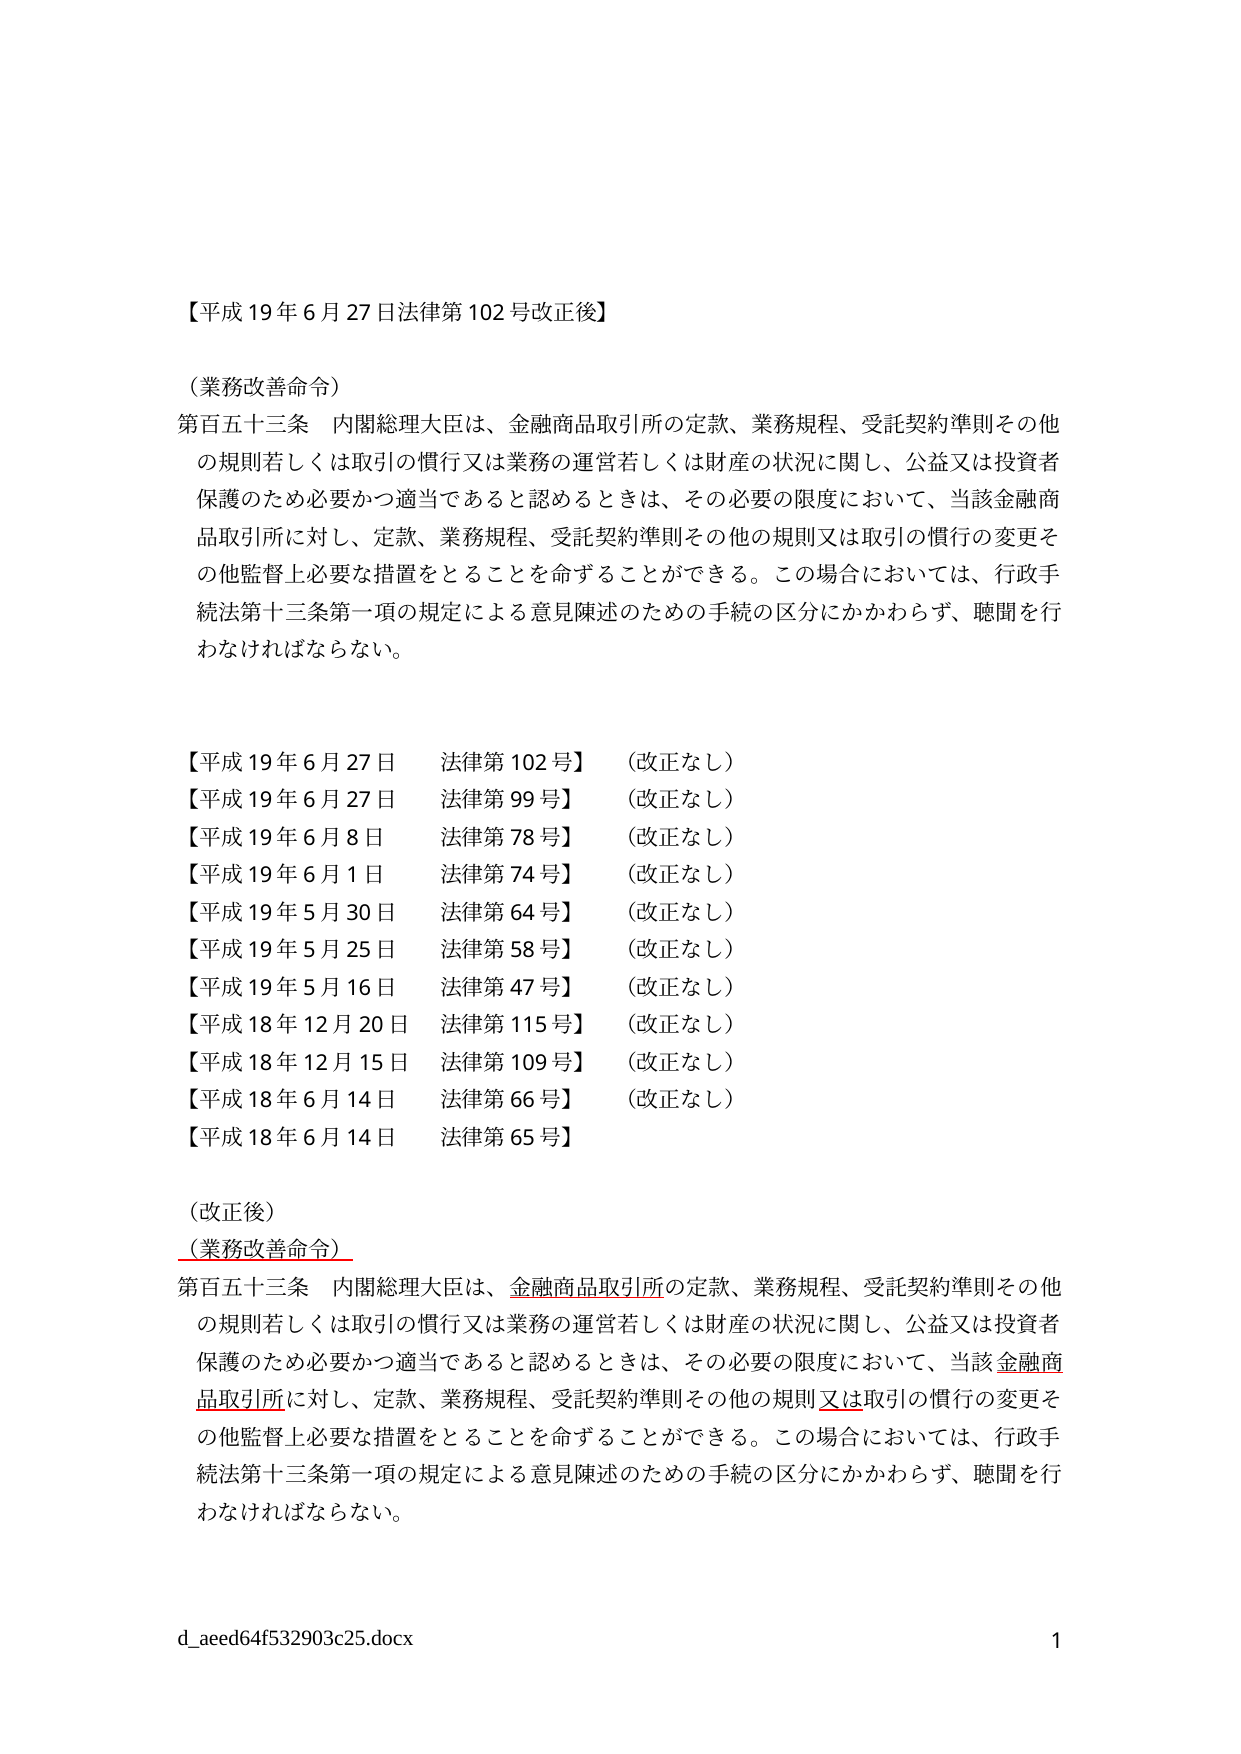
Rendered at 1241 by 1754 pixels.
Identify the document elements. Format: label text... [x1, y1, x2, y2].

text 【平成19年6月27日法律第102号改正後】 [177, 292, 1063, 329]
text 【平成19年5月25日 法律第58号】 （改正なし） [177, 929, 1063, 967]
text 【平成19年6月8日 法律第78号】 （改正なし） [177, 817, 1063, 854]
text 【平成19年6月27日 法律第99号】 （改正なし） [177, 779, 1063, 817]
text 【平成19年5月30日 法律第64号】 （改正なし） [177, 892, 1063, 929]
text 【平成19年6月1日 法律第74号】 （改正なし） [177, 854, 1063, 892]
text （業務改善命令） [177, 367, 1063, 404]
text 第百五十三条 内閣総理大臣は、金融商品取引所の定款、業務規程、受託契約準則その他の規則若しくは取引の慣行又は業務の運営若しくは財産の状況に関し、公益又は投資者保護のため必要かつ適当であると認めるときは、その必要の限度において、当該金融商品取引所に対し、定款、業務規程、受託契約準則その他の規則又は取引の慣行の変更その他監督上必要な措置をとることを命ずることができる。この場合においては、行政手続法第十三条第一項の規定による意見陳述のための手続の区分にかかわらず、聴聞を行わなければならない。 [177, 1267, 1063, 1529]
text 【平成18年12月15日 法律第109号】 （改正なし） [177, 1042, 1063, 1079]
text （業務改善命令） [177, 1229, 1063, 1267]
text 【平成19年5月16日 法律第47号】 （改正なし） [177, 967, 1063, 1004]
text 【平成18年6月14日 法律第66号】 （改正なし） [177, 1079, 1063, 1117]
text 第百五十三条 内閣総理大臣は、金融商品取引所の定款、業務規程、受託契約準則その他の規則若しくは取引の慣行又は業務の運営若しくは財産の状況に関し、公益又は投資者保護のため必要かつ適当であると認めるときは、その必要の限度において、当該金融商品取引所に対し、定款、業務規程、受託契約準則その他の規則又は取引の慣行の変更その他監督上必要な措置をとることを命ずることができる。この場合においては、行政手続法第十三条第一項の規定による意見陳述のための手続の区分にかかわらず、聴聞を行わなければならない。 [177, 404, 1063, 667]
text （改正後） [177, 1192, 1063, 1229]
text 【平成19年6月27日 法律第102号】 （改正なし） [177, 742, 1063, 779]
text 【平成18年6月14日 法律第65号】 [177, 1117, 1063, 1154]
text 【平成18年12月20日 法律第115号】 （改正なし） [177, 1004, 1063, 1042]
